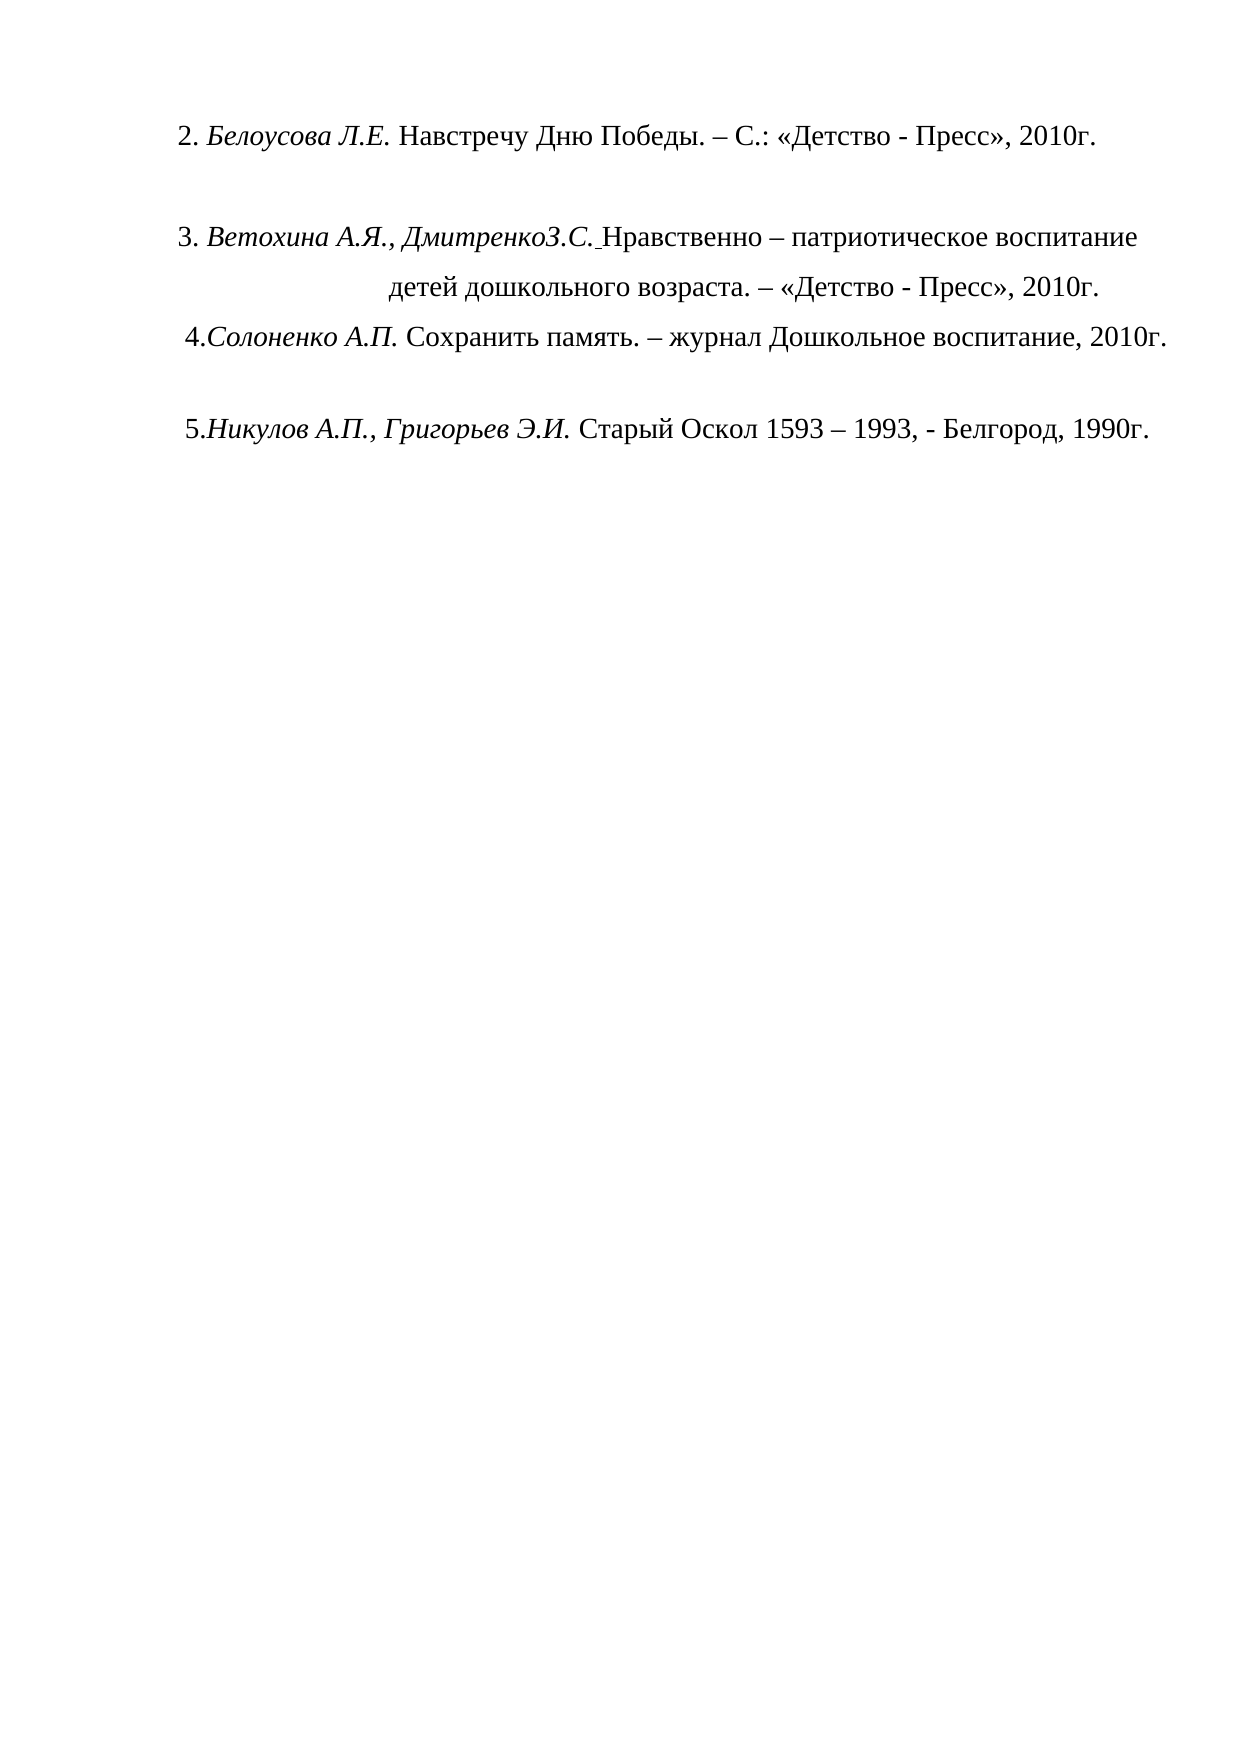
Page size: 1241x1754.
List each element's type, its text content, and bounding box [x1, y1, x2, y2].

text 5.Никулов А.П., Григорьев Э.И. Старый Оскол 1593 – 1993, - Белгород, 1990г. [177, 412, 1181, 445]
text 4.Солоненко А.П. Сохранить память. – журнал Дошкольное воспитание, 2010г. [177, 319, 1181, 353]
text детей дошкольного возраста. – «Детство - Пресс», 2010г. [177, 269, 1181, 303]
text 2. Белоусова Л.Е. Навстречу Дню Победы. – С.: «Детство - Пресс», 2010г. [177, 118, 1181, 152]
text 3. Ветохина А.Я., ДмитренкоЗ.С. Нравственно – патриотическое воспитание [177, 219, 1181, 252]
